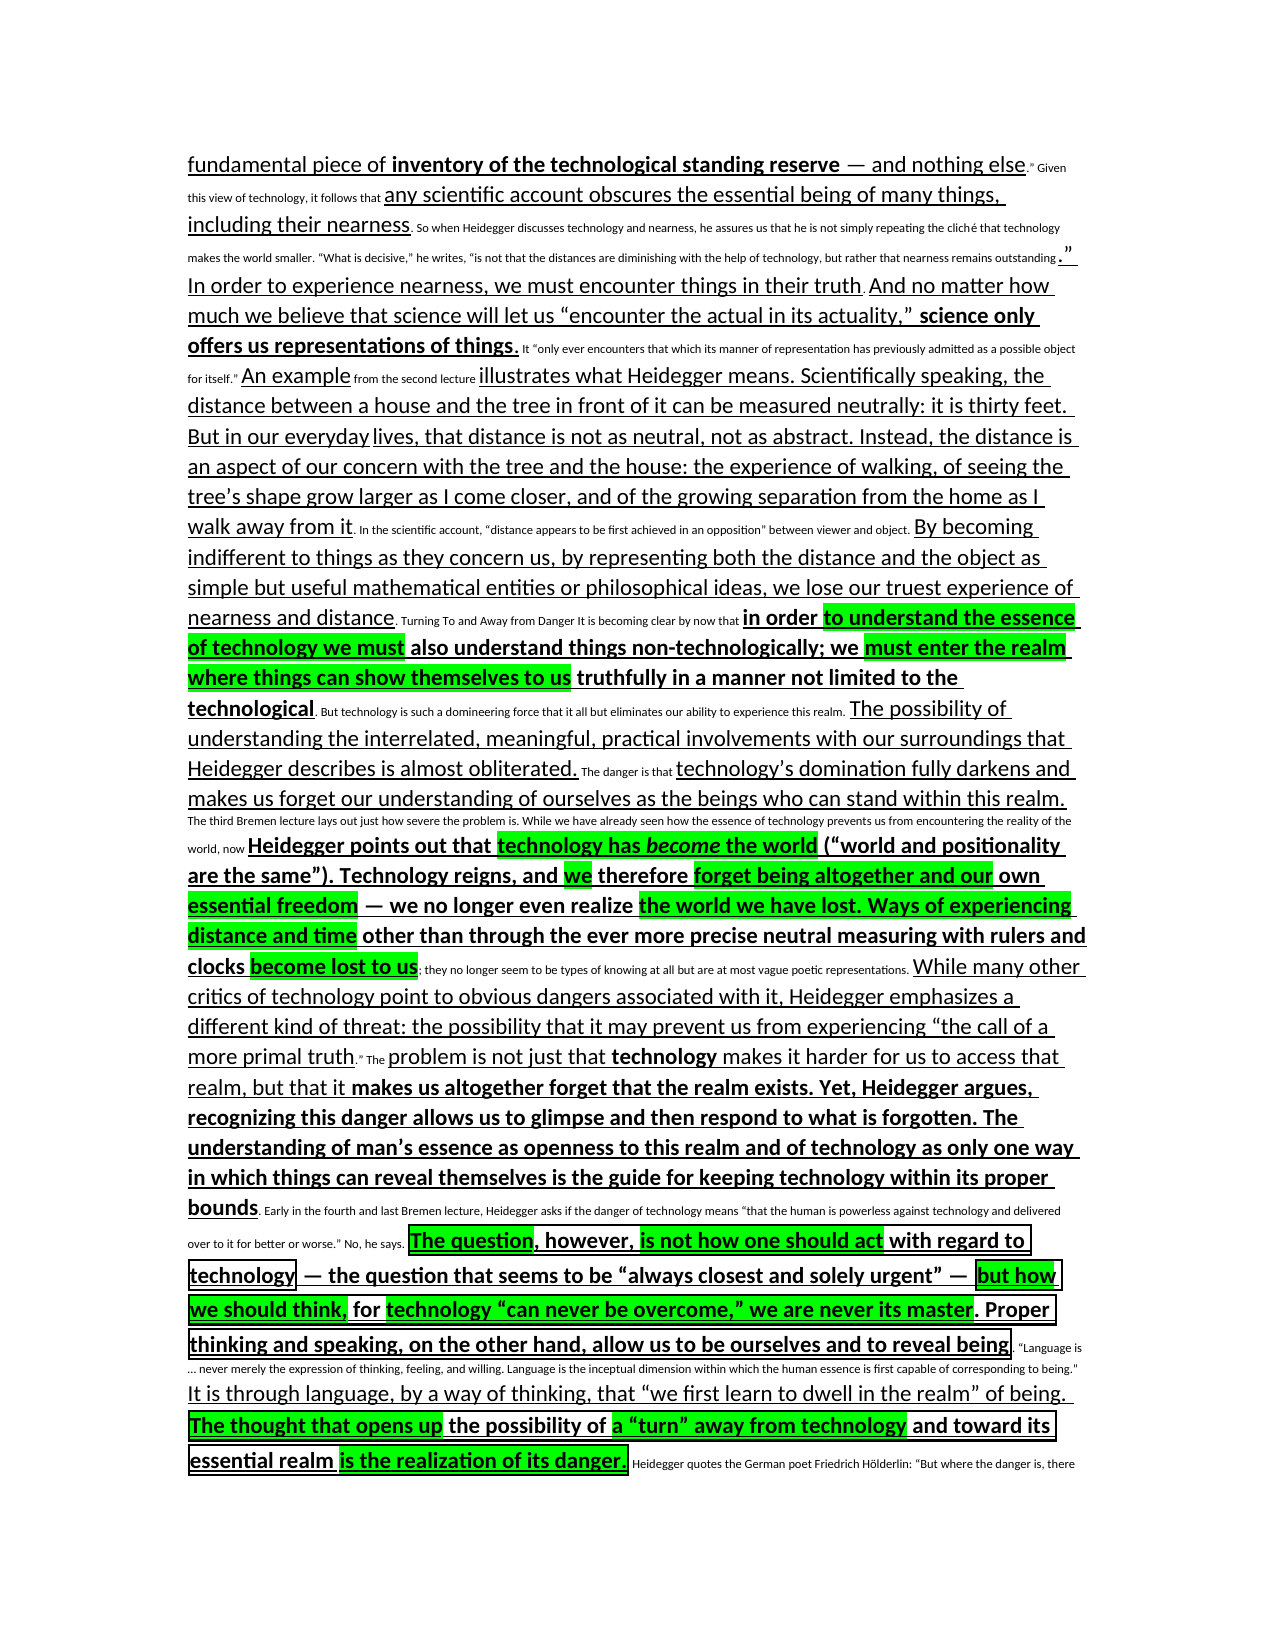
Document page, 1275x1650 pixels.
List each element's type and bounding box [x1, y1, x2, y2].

text [187, 947, 1087, 1476]
text [187, 150, 1087, 946]
